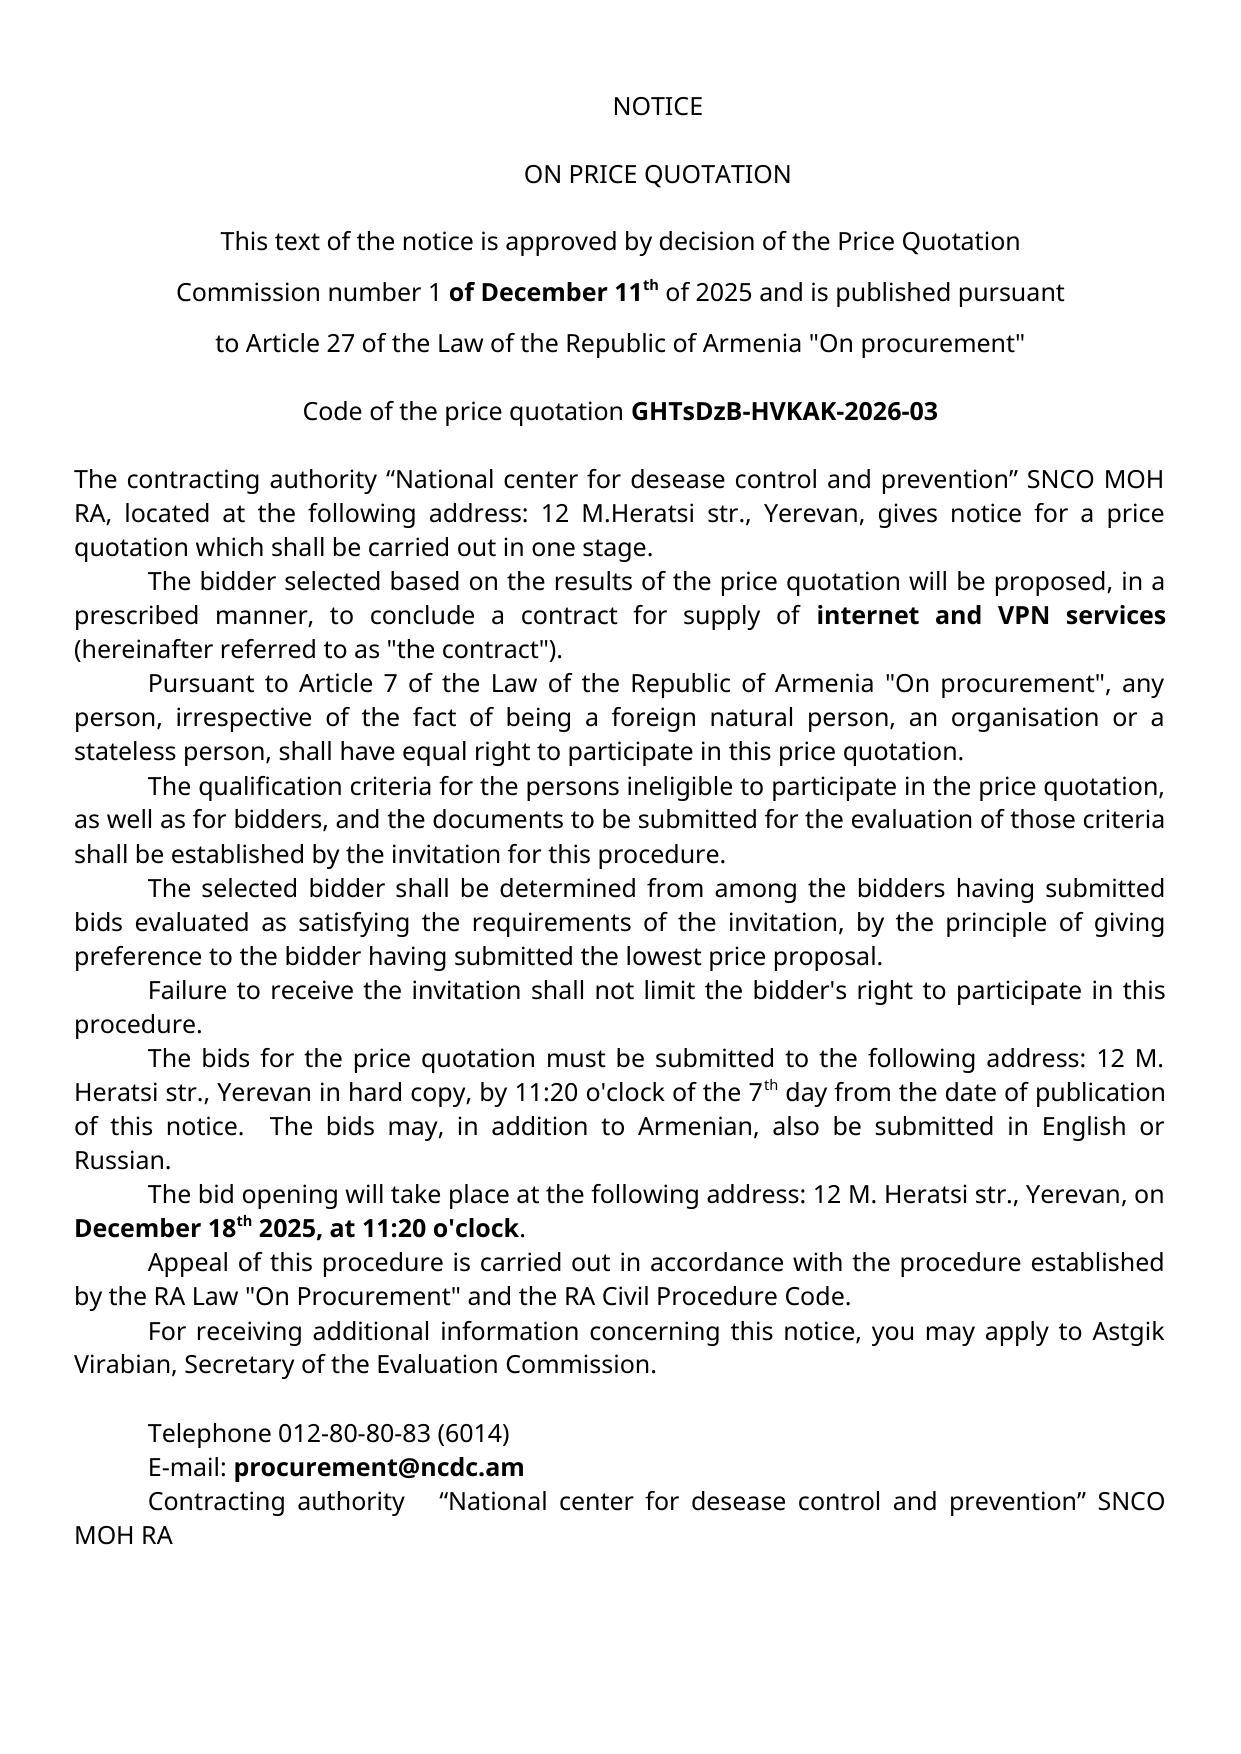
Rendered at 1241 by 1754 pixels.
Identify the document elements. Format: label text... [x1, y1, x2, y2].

text For receiving additional information concerning this notice, you may apply to Astgik Virabian, Secretary of the Evaluation Commission. [74, 1313, 1167, 1381]
text The qualification criteria for the persons ineligible to participate in the price quotation, as well as for bidders, and the documents to be submitted for the evaluation of those criteria shall be established by the invitation for this procedure. [74, 768, 1167, 870]
text Failure to receive the invitation shall not limit the bidder's right to participate in this procedure. [74, 972, 1167, 1041]
text This text of the notice is approved by decision of the Price Quotation Commission number 1 of December 11th of 2025 and is published pursuant to Article 27 of the Law of the Republic of Armenia "On procurement" [162, 224, 1078, 360]
text NOTICE [74, 89, 1167, 123]
text The bidder selected based on the results of the price quotation will be proposed, in a prescribed manner, to conclude a contract for supply of internet and VPN services (hereinafter referred to as "the contract"). [74, 564, 1167, 666]
text The selected bidder shall be determined from among the bidders having submitted bids evaluated as satisfying the requirements of the invitation, by the principle of giving preference to the bidder having submitted the lowest price proposal. [74, 870, 1167, 972]
text The contracting authority “National center for desease control and prevention” SNCO MOH RA, located at the following address: 12 M.Heratsi str., Yerevan, gives notice for a price quotation which shall be carried out in one stage. [74, 462, 1167, 564]
text The bids for the price quotation must be submitted to the following address: 12 M. Heratsi str., Yerevan in hard copy, by 11:20 o'clock of the 7th day from the date of publication of this notice. The bids may, in addition to Armenian, also be submitted in English or Russian. [74, 1041, 1167, 1177]
text ON PRICE QUOTATION [74, 156, 1167, 190]
text Code of the price quotation GHTsDzB-HVKAK-2026-03 [74, 394, 1167, 428]
text Pursuant to Article 7 of the Law of the Republic of Armenia "On procurement", any person, irrespective of the fact of being a foreign natural person, an organisation or a stateless person, shall have equal right to participate in this price quotation. [74, 666, 1167, 768]
text Contracting authority “National center for desease control and prevention” SNCO MOH RA [74, 1483, 1167, 1552]
text The bid opening will take place at the following address: 12 M. Heratsi str., Yerevan, on December 18th 2025, at 11:20 o'clock. [74, 1177, 1167, 1245]
text Appeal of this procedure is carried out in accordance with the procedure established by the RA Law "On Procurement" and the RA Civil Procedure Code. [74, 1245, 1167, 1313]
text Telephone 012-80-80-83 (6014) [74, 1415, 1167, 1449]
text E-mail: procurement@ncdc.am [74, 1449, 1167, 1483]
